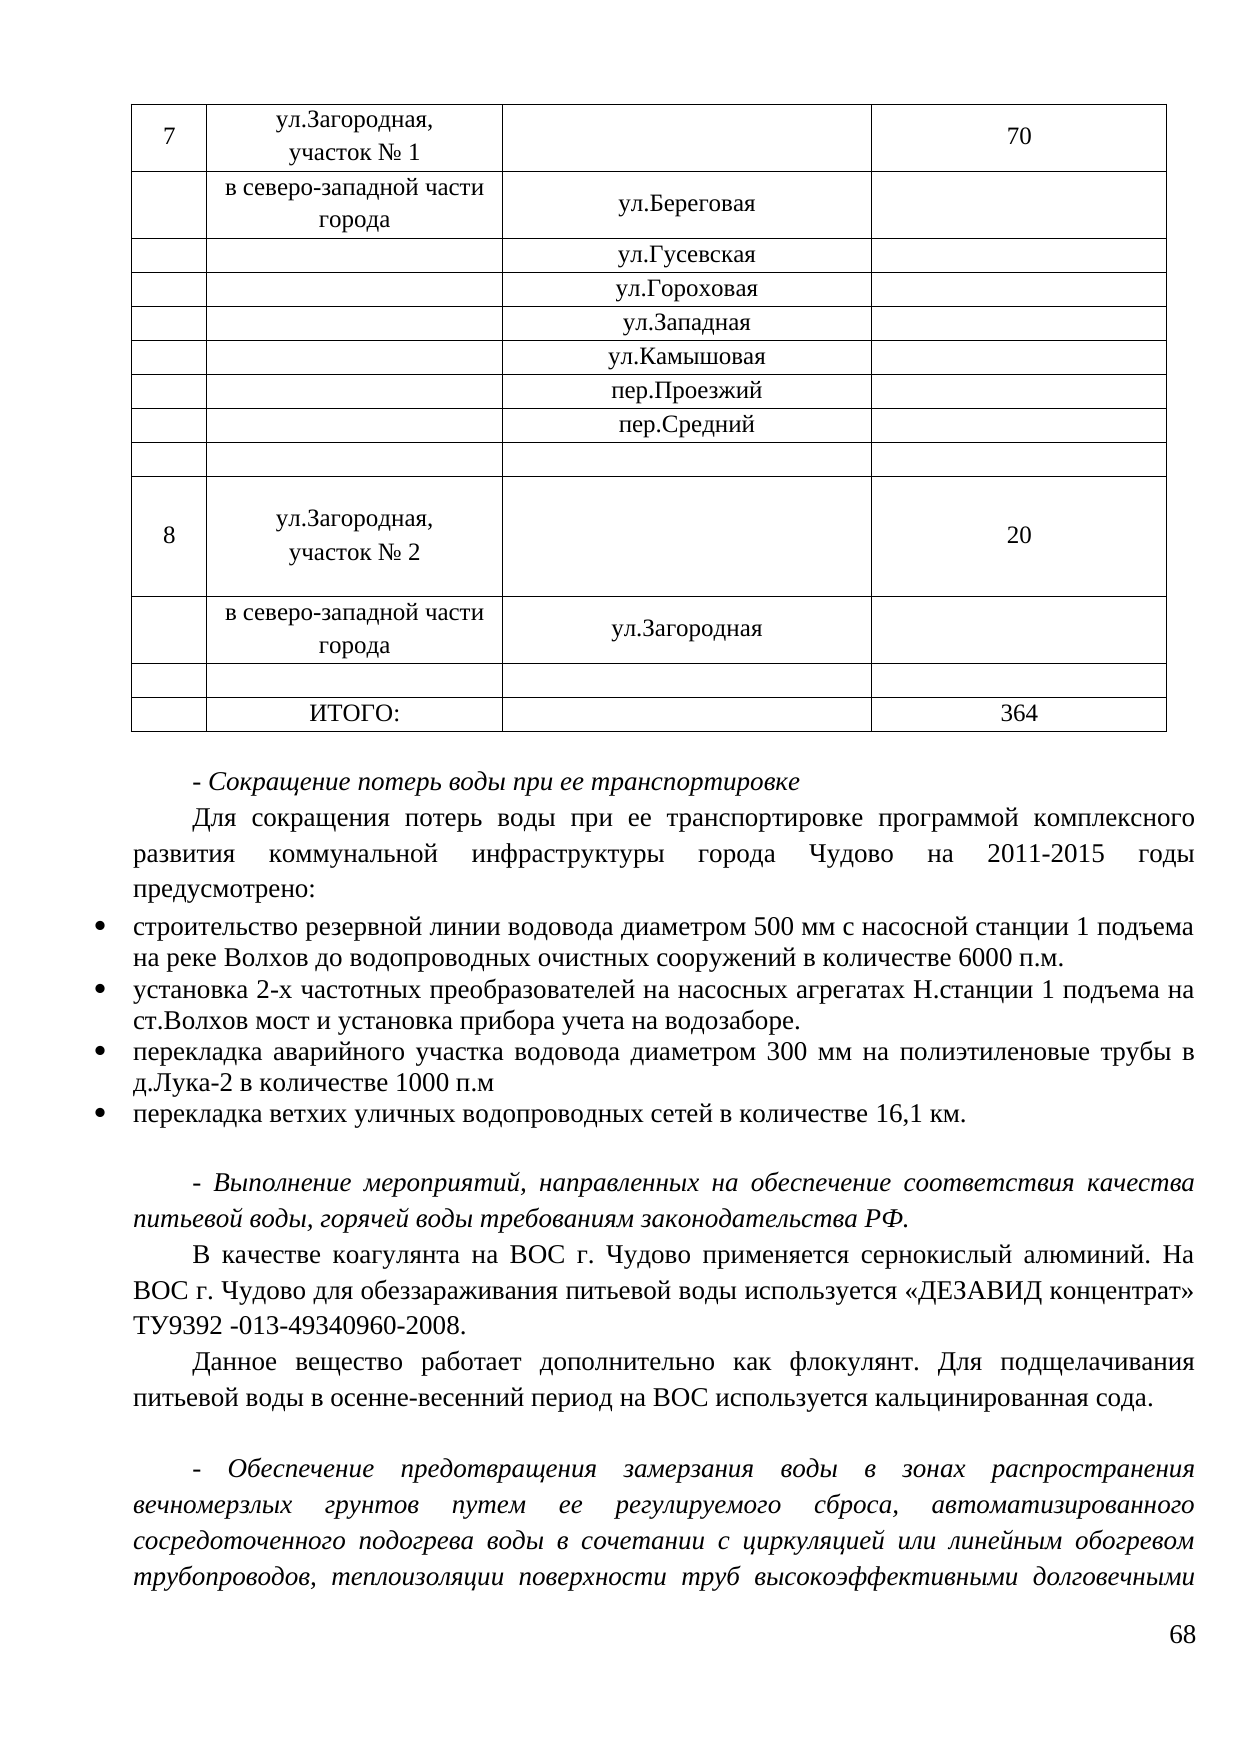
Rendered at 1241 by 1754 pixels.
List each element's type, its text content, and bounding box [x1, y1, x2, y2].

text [133, 1452, 1196, 1591]
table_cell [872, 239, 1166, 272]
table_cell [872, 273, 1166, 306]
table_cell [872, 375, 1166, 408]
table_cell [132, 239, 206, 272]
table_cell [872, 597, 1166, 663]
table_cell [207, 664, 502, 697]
text Для сокращения потерь воды при ее транспортировке программой комплексного развития коммунальной инфраструктуры города Чудово на 2011-2015 годы предусмотрено: [133, 801, 1196, 904]
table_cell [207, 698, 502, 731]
list строительство резервной линии водовода диаметром с насосной станции 1 подъема на реке Волхов до водопроводных очистных сооружений в количестве 6000 п.м. [95, 910, 1196, 973]
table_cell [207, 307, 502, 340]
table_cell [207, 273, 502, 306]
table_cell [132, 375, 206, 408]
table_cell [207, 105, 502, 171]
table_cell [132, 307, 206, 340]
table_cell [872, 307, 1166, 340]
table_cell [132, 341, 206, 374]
list установка 2-х частотных преобразователей на насосных агрегатах Н.станции 1 подъема на ст.Волхов мост и установка прибора учета на водозаборе. [95, 973, 1196, 1035]
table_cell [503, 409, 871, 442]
list перекладка ветхих уличных водопроводных сетей в количестве . [95, 1097, 1196, 1129]
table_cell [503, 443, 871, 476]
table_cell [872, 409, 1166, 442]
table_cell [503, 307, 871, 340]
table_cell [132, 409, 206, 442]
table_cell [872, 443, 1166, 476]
text Данное вещество работает дополнительно как флокулянт. Для подщелачивания питьевой воды в осенне-весенний период на ВОС используется кальцинированная сода. [133, 1345, 1196, 1412]
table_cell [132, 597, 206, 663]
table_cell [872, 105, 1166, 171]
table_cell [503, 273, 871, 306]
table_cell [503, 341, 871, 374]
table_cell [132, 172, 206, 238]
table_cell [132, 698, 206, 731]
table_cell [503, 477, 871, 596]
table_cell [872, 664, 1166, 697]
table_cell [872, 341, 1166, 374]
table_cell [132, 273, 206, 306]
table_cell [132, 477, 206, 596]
text - Сокращение потерь воды при ее транспортировке [133, 765, 1196, 796]
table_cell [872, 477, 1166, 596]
text В качестве коагулянта на ВОС г. Чудово применяется сернокислый алюминий. На ВОС г. Чудово для обеззараживания питьевой воды используется «ДЕЗАВИД концентрат» ТУ9392 -013-49340960-2008. [133, 1238, 1196, 1341]
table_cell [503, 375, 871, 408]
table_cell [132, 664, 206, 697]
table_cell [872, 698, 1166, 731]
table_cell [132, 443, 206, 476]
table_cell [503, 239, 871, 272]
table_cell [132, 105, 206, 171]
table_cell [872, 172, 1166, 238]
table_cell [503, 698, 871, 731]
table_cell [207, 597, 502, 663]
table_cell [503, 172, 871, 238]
text - Выполнение мероприятий, направленных на обеспечение соответствия качества питьевой воды, горячей воды требованиям законодательства РФ. [133, 1167, 1196, 1233]
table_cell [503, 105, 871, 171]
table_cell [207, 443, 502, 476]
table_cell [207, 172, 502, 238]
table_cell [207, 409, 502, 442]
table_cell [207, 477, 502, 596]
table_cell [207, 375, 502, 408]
list перекладка аварийного участка водовода диаметром на полиэтиленовые трубы в д.Лука-2 в количестве 1000 п.м [95, 1035, 1196, 1097]
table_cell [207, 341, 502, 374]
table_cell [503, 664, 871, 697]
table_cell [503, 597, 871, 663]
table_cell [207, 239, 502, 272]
